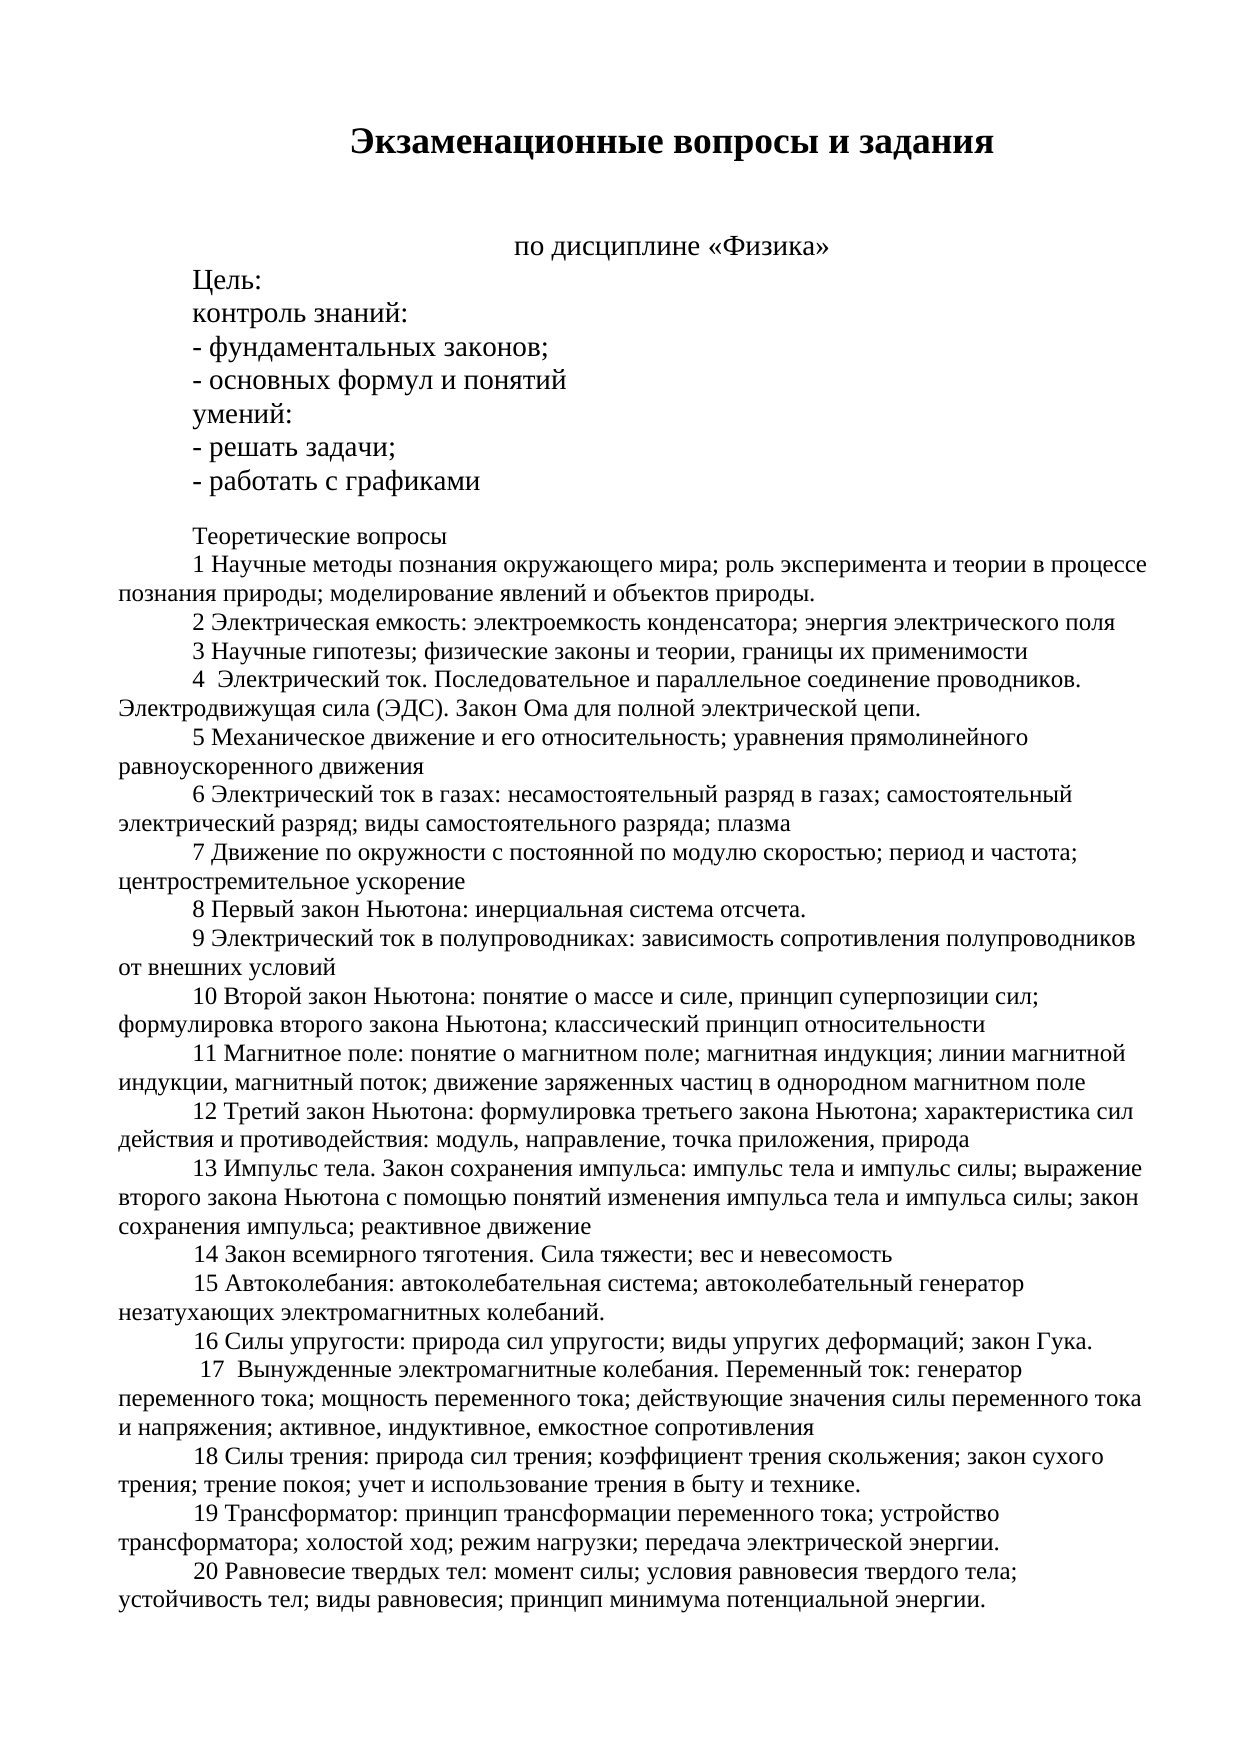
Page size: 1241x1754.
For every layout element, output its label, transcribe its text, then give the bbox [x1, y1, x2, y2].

text - основных формул и понятий [118, 362, 1152, 396]
text 5 Механическое движение и его относительность; уравнения прямолинейного равноускоренного движения [118, 722, 1152, 779]
text Теоретические вопросы [118, 521, 1152, 549]
text 4 Электрический ток. Последовательное и параллельное соединение проводников. Электродвижущая сила (ЭДС). Закон Ома для полной электрической цепи. [118, 664, 1152, 722]
text 12 Третий закон Ньютона: формулировка третьего закона Ньютона; характеристика сил действия и противодействия: модуль, направление, точка приложения, природа [118, 1096, 1152, 1153]
text 18 Силы трения: природа сил трения; коэффициент трения скольжения; закон сухого трения; трение покоя; учет и использование трения в быту и технике. [118, 1441, 1152, 1498]
text 3 Научные гипотезы; физические законы и теории, границы их применимости [118, 636, 1152, 664]
text 2 Электрическая емкость: электроемкость конденсатора; энергия электрического поля [118, 607, 1152, 636]
text Цель: [118, 262, 1152, 295]
text 17 Вынужденные электромагнитные колебания. Переменный ток: генератор переменного тока; мощность переменного тока; действующие значения силы переменного тока и напряжения; активное, индуктивное, емкостное сопротивления [118, 1354, 1152, 1441]
text - решать задачи; [118, 429, 1152, 463]
text 15 Автоколебания: автоколебательная система; автоколебательный генератор незатухающих электромагнитных колебаний. [118, 1268, 1152, 1326]
text 14 Закон всемирного тяготения. Сила тяжести; вес и невесомость [118, 1239, 1152, 1268]
text 9 Электрический ток в полупроводниках: зависимость сопротивления полупроводников от внешних условий [118, 923, 1152, 981]
text 6 Электрический ток в газах: несамостоятельный разряд в газах; самостоятельный электрический разряд; виды самостоятельного разряда; плазма [118, 779, 1152, 837]
text 19 Трансформатор: принцип трансформации переменного тока; устройство трансформатора; холостой ход; режим нагрузки; передача электрической энергии. [118, 1498, 1152, 1556]
text - фундаментальных законов; [118, 329, 1152, 362]
text 13 Импульс тела. Закон сохранения импульса: импульс тела и импульс силы; выражение второго закона Ньютона с помощью понятий изменения импульса тела и импульса силы; закон сохранения импульса; реактивное движение [118, 1153, 1152, 1239]
text по дисциплине «Физика» [118, 228, 1152, 262]
text 8 Первый закон Ньютона: инерциальная система отсчета. [118, 894, 1152, 923]
text 11 Магнитное поле: понятие о магнитном поле; магнитная индукция; линии магнитной индукции, магнитный поток; движение заряженных частиц в однородном магнитном поле [118, 1038, 1152, 1096]
text 10 Второй закон Ньютона: понятие о массе и силе, принцип суперпозиции сил; формулировка второго закона Ньютона; классический принцип относительности [118, 981, 1152, 1038]
text 16 Силы упругости: природа сил упругости; виды упругих деформаций; закон Гука. [118, 1326, 1152, 1354]
text контроль знаний: [118, 295, 1152, 329]
text 1 Научные методы познания окружающего мира; роль эксперимента и теории в процессе познания природы; моделирование явлений и объектов природы. [118, 549, 1152, 607]
text 7 Движение по окружности с постоянной по модулю скоростью; период и частота; центростремительное ускорение [118, 837, 1152, 894]
text 20 Равновесие твердых тел: момент силы; условия равновесия твердого тела; устойчивость тел; виды равновесия; принцип минимума потенциальной энергии. [118, 1556, 1152, 1613]
text - работать с графиками [118, 463, 1152, 497]
text Экзаменационные вопросы и задания [118, 118, 1152, 161]
text умений: [118, 396, 1152, 429]
